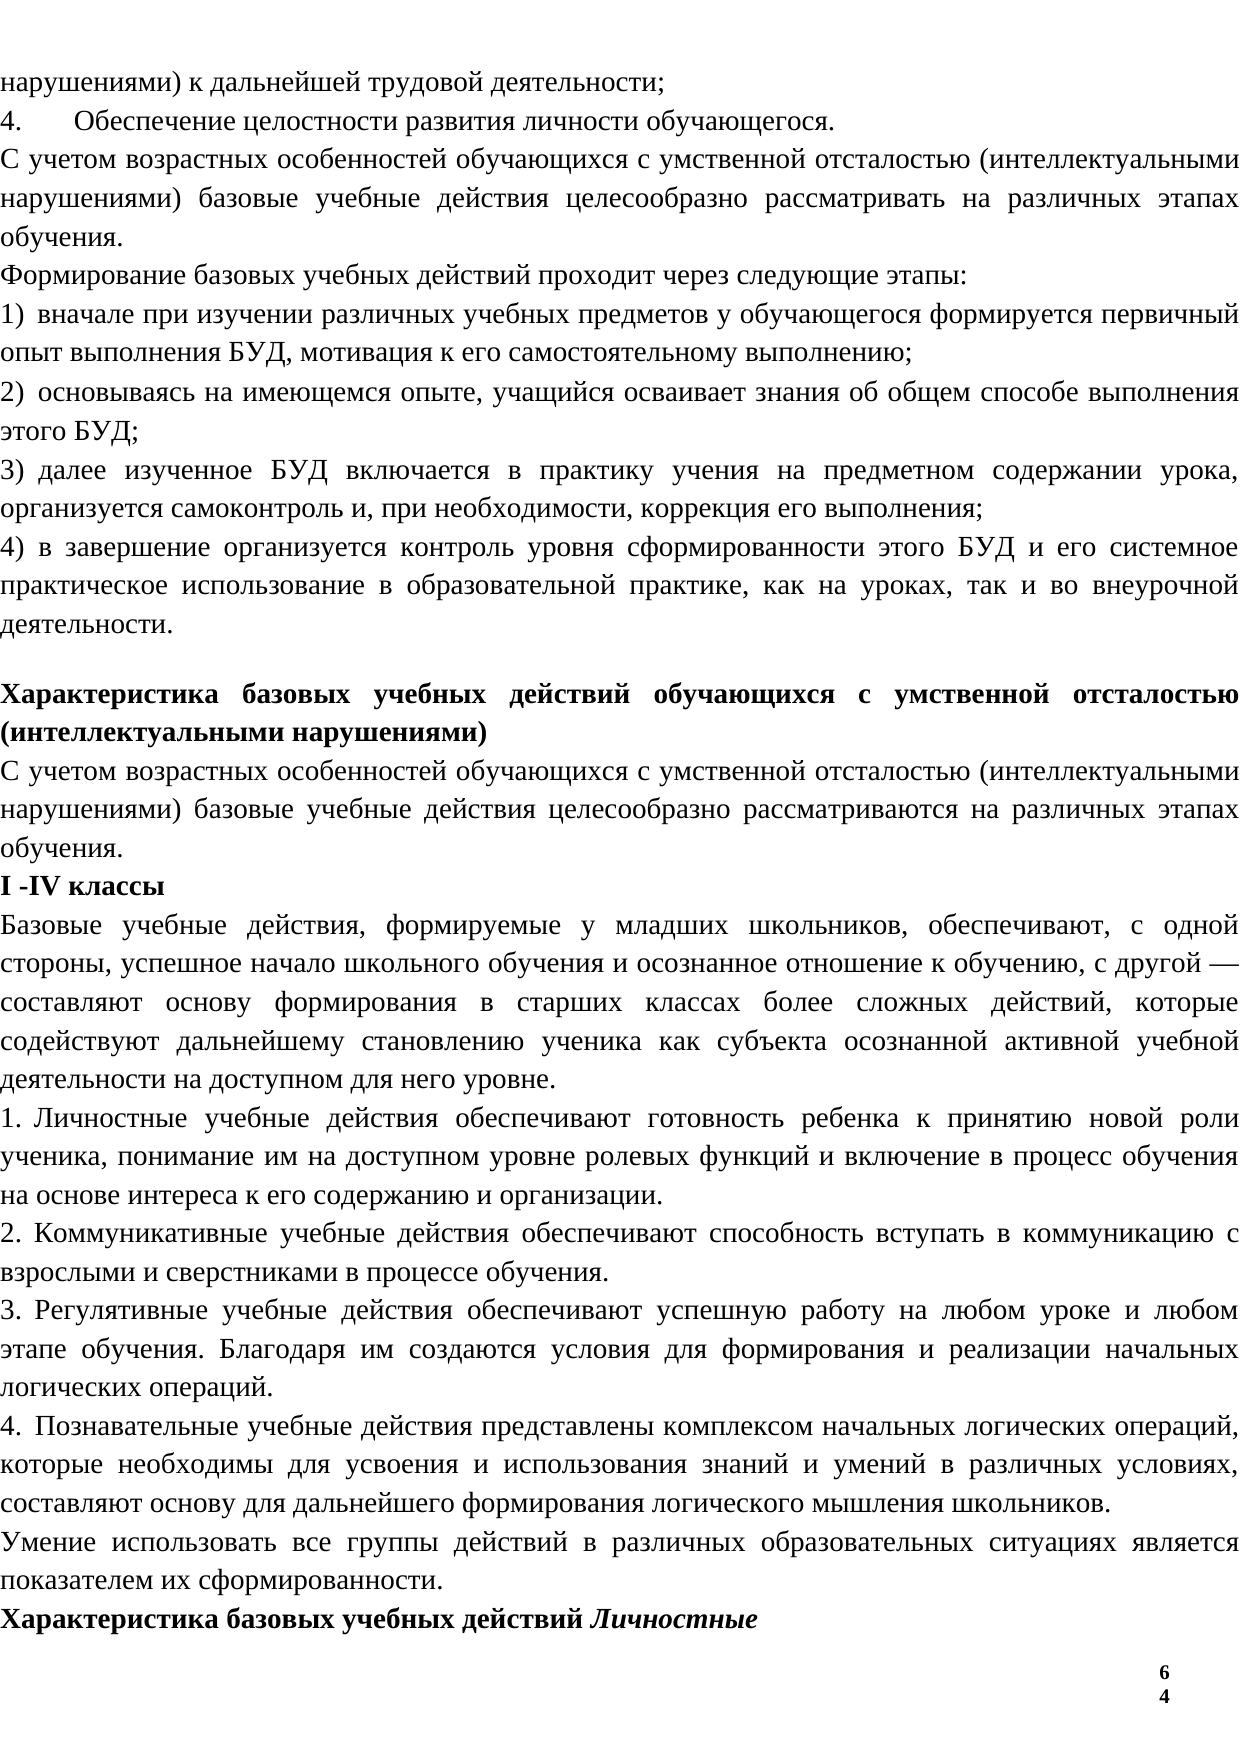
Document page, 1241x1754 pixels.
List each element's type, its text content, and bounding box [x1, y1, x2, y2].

list Коммуникативные учебные действия обеспечивают способность вступать в коммуникацию с взрослыми и сверстниками в процессе обучения. [0, 1212, 1240, 1289]
text Умение использовать все группы действий в различных образовательных ситуациях является показателем их сформированности. [0, 1520, 1240, 1597]
text Характеристика базовых учебных действий обучающихся с умственной отсталостью (интеллектуальными нарушениями) [0, 672, 1240, 749]
list вначале при изучении различных учебных предметов у обучающегося формируется первичный опыт выполнения БУД, мотивация к его самостоятельному выполнению; [0, 292, 1240, 369]
list Регулятивные учебные действия обеспечивают успешную работу на любом уроке и любом этапе обучения. Благодаря им создаются условия для формирования и реализации начальных логических операций. [0, 1289, 1240, 1404]
list Познавательные учебные действия представлены комплексом начальных логических операций, которые необходимы для усвоения и использования знаний и умений в различных условиях, составляют основу для дальнейшего формирования логического мышления школьников. [0, 1404, 1240, 1520]
list в завершение организуется контроль уровня сформированности этого БУД и его системное практическое использование в образовательной практике, как на уроках, так и во внеурочной деятельности. [0, 525, 1240, 641]
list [0, 61, 1240, 99]
text Базовые учебные действия, формируемые у младших школьников, обеспечивают, с одной стороны, успешное начало школьного обучения и осознанное отношение к обучению, с другой — составляют основу формирования в старших классах более сложных действий, которые содействуют дальнейшему становлению ученика как субъекта осознанной активной учебной деятельности на доступном для него уровне. [0, 903, 1240, 1096]
text С учетом возрастных особенностей обучающихся с умственной отсталостью (интеллектуальными нарушениями) базовые учебные действия целесообразно рассматриваются на различных этапах обучения. [0, 749, 1240, 865]
text Формирование базовых учебных действий проходит через следующие этапы: [0, 254, 1240, 292]
list Обеспечение целостности развития личности обучающегося. [0, 99, 1240, 138]
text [0, 1597, 815, 1636]
text С учетом возрастных особенностей обучающихся с умственной отсталостью (интеллектуальными нарушениями) базовые учебные действия целесообразно рассматривать на различных этапах обучения. [0, 138, 1240, 254]
text I -IV классы [0, 865, 1240, 903]
list Личностные учебные действия обеспечивают готовность ребенка к принятию новой роли ученика, понимание им на доступном уровне ролевых функций и включение в процесс обучения на основе интереса к его содержанию и организации. [0, 1096, 1240, 1212]
list основываясь на имеющемся опыте, учащийся осваивает знания об общем способе выполнения этого БУД; [0, 369, 1240, 448]
list далее изученное БУД включается в практику учения на предметном содержании урока, организуется самоконтроль и, при необходимости, коррекция его выполнения; [0, 448, 1240, 525]
